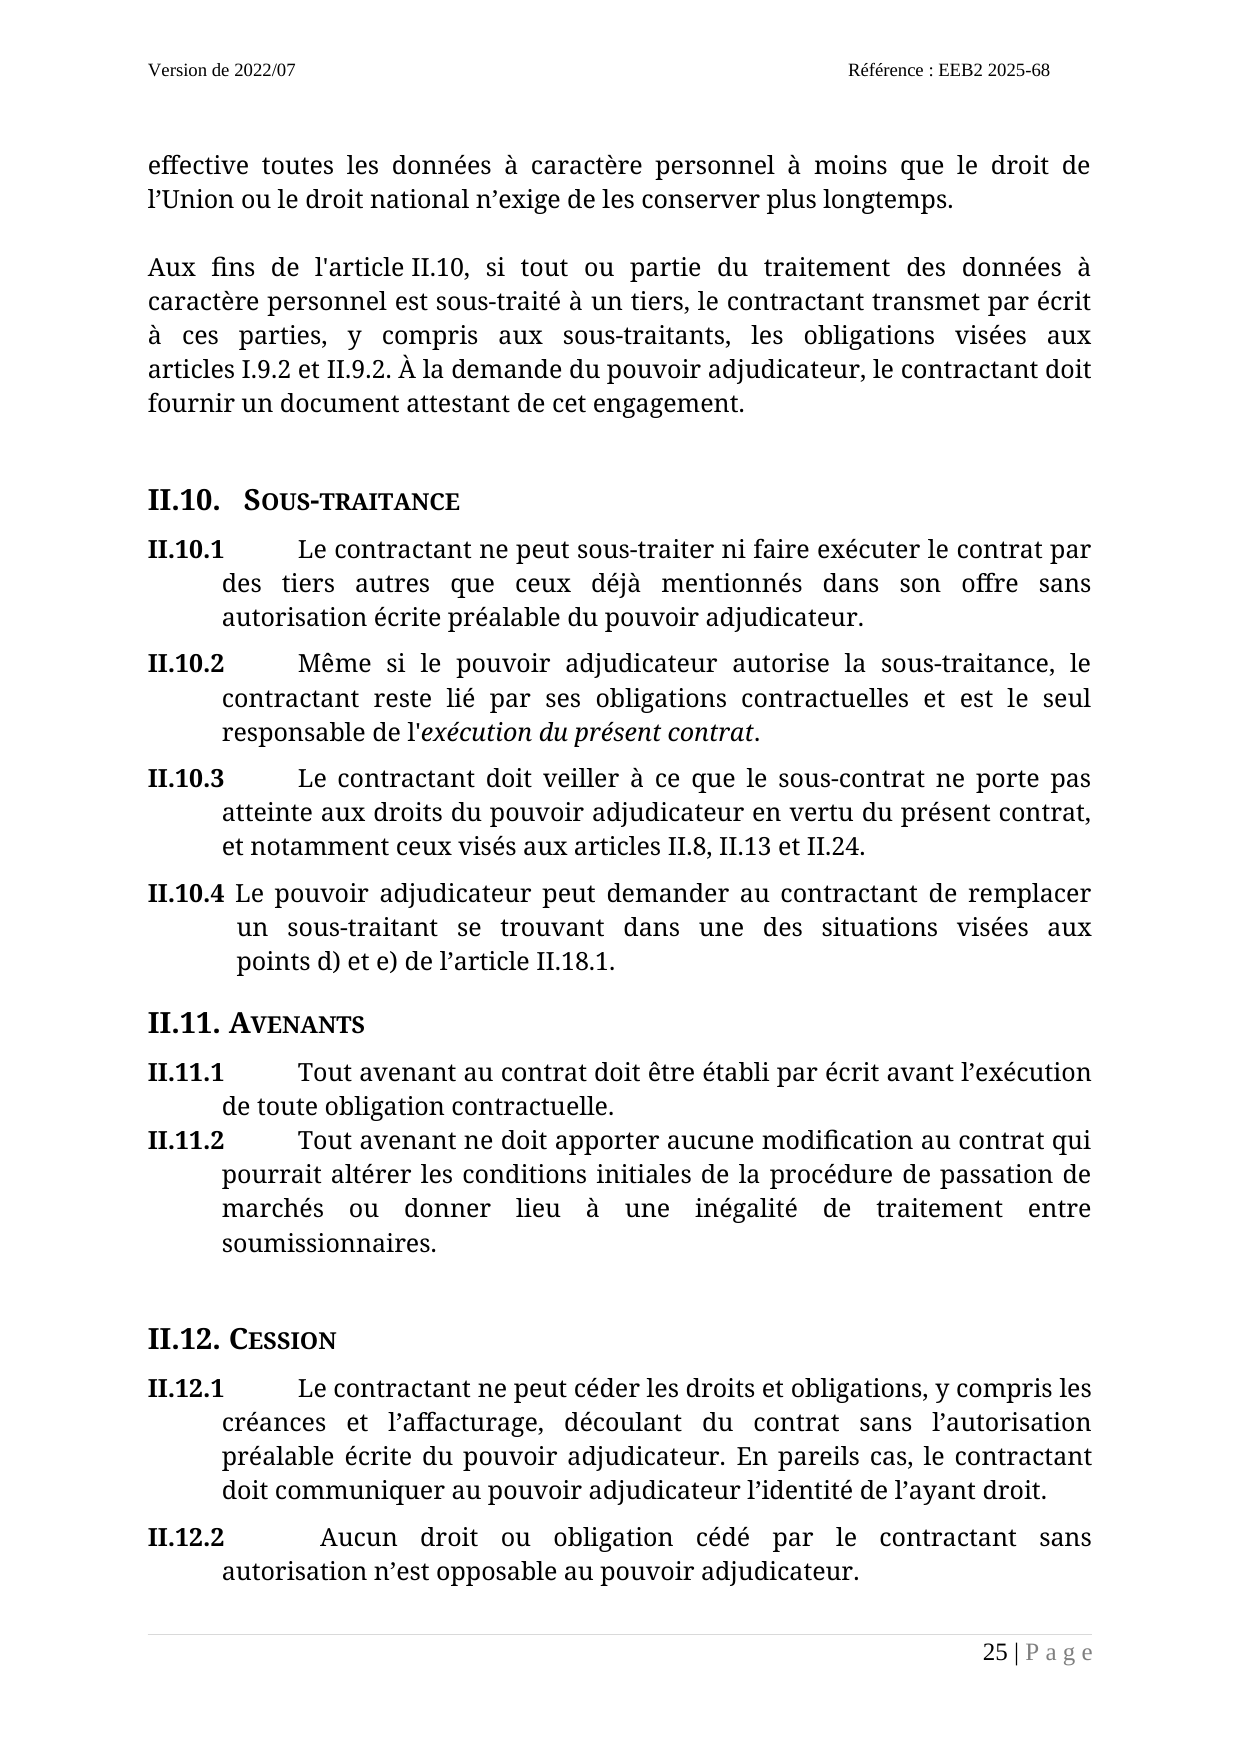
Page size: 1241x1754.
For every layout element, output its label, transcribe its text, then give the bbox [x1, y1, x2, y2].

subtitle Sous-traitance [148, 479, 1092, 519]
text II.10.3 Le contractant doit veiller à ce que le sous-contrat ne porte pas atteinte aux droits du pouvoir adjudicateur en vertu du présent contrat, et notamment ceux visés aux articles II.8, II.13 et II.24. [148, 761, 1092, 863]
text II.10.4 Le pouvoir adjudicateur peut demander au contractant de remplacer un sous-traitant se trouvant dans une des situations visées aux points d) et e) de l’article II.18.1. [148, 876, 1092, 978]
text II.10.1 Le contractant ne peut sous-traiter ni faire exécuter le contrat par des tiers autres que ceux déjà mentionnés dans son offre sans autorisation écrite préalable du pouvoir adjudicateur. [148, 531, 1092, 634]
text II.12.2 Aucun droit ou obligation cédé par le contractant sans autorisation n’est opposable au pouvoir adjudicateur. [148, 1519, 1092, 1587]
text II.11.1 Tout avenant au contrat doit être établi par écrit avant l’exécution de toute obligation contractuelle. [148, 1055, 1092, 1123]
text Aux fins de l'article II.10, si tout ou partie du traitement des données à caractère personnel est sous-traité à un tiers, le contractant transmet par écrit à ces parties, y compris aux sous-traitants, les obligations visées aux articles I.9.2 et II.9.2. À la demande du pouvoir adjudicateur, le contractant doit fournir un document attestant de cet engagement. [148, 250, 1092, 420]
subtitle Avenants [148, 1003, 1092, 1042]
text II.12.1 Le contractant ne peut céder les droits et obligations, y compris les créances et l’affacturage, découlant du contrat sans l’autorisation préalable écrite du pouvoir adjudicateur. En pareils cas, le contractant doit communiquer au pouvoir adjudicateur l’identité de l’ayant droit. [148, 1371, 1092, 1507]
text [148, 148, 1092, 216]
text II.11.2 Tout avenant ne doit apporter aucune modification au contrat qui pourrait altérer les conditions initiales de la procédure de passation de marchés ou donner lieu à une inégalité de traitement entre soumissionnaires. [148, 1123, 1092, 1259]
subtitle Cession [148, 1318, 1092, 1358]
text II.10.2 Même si le pouvoir adjudicateur autorise la sous-traitance, le contractant reste lié par ses obligations contractuelles et est le seul responsable de l'exécution du présent contrat. [148, 646, 1092, 748]
